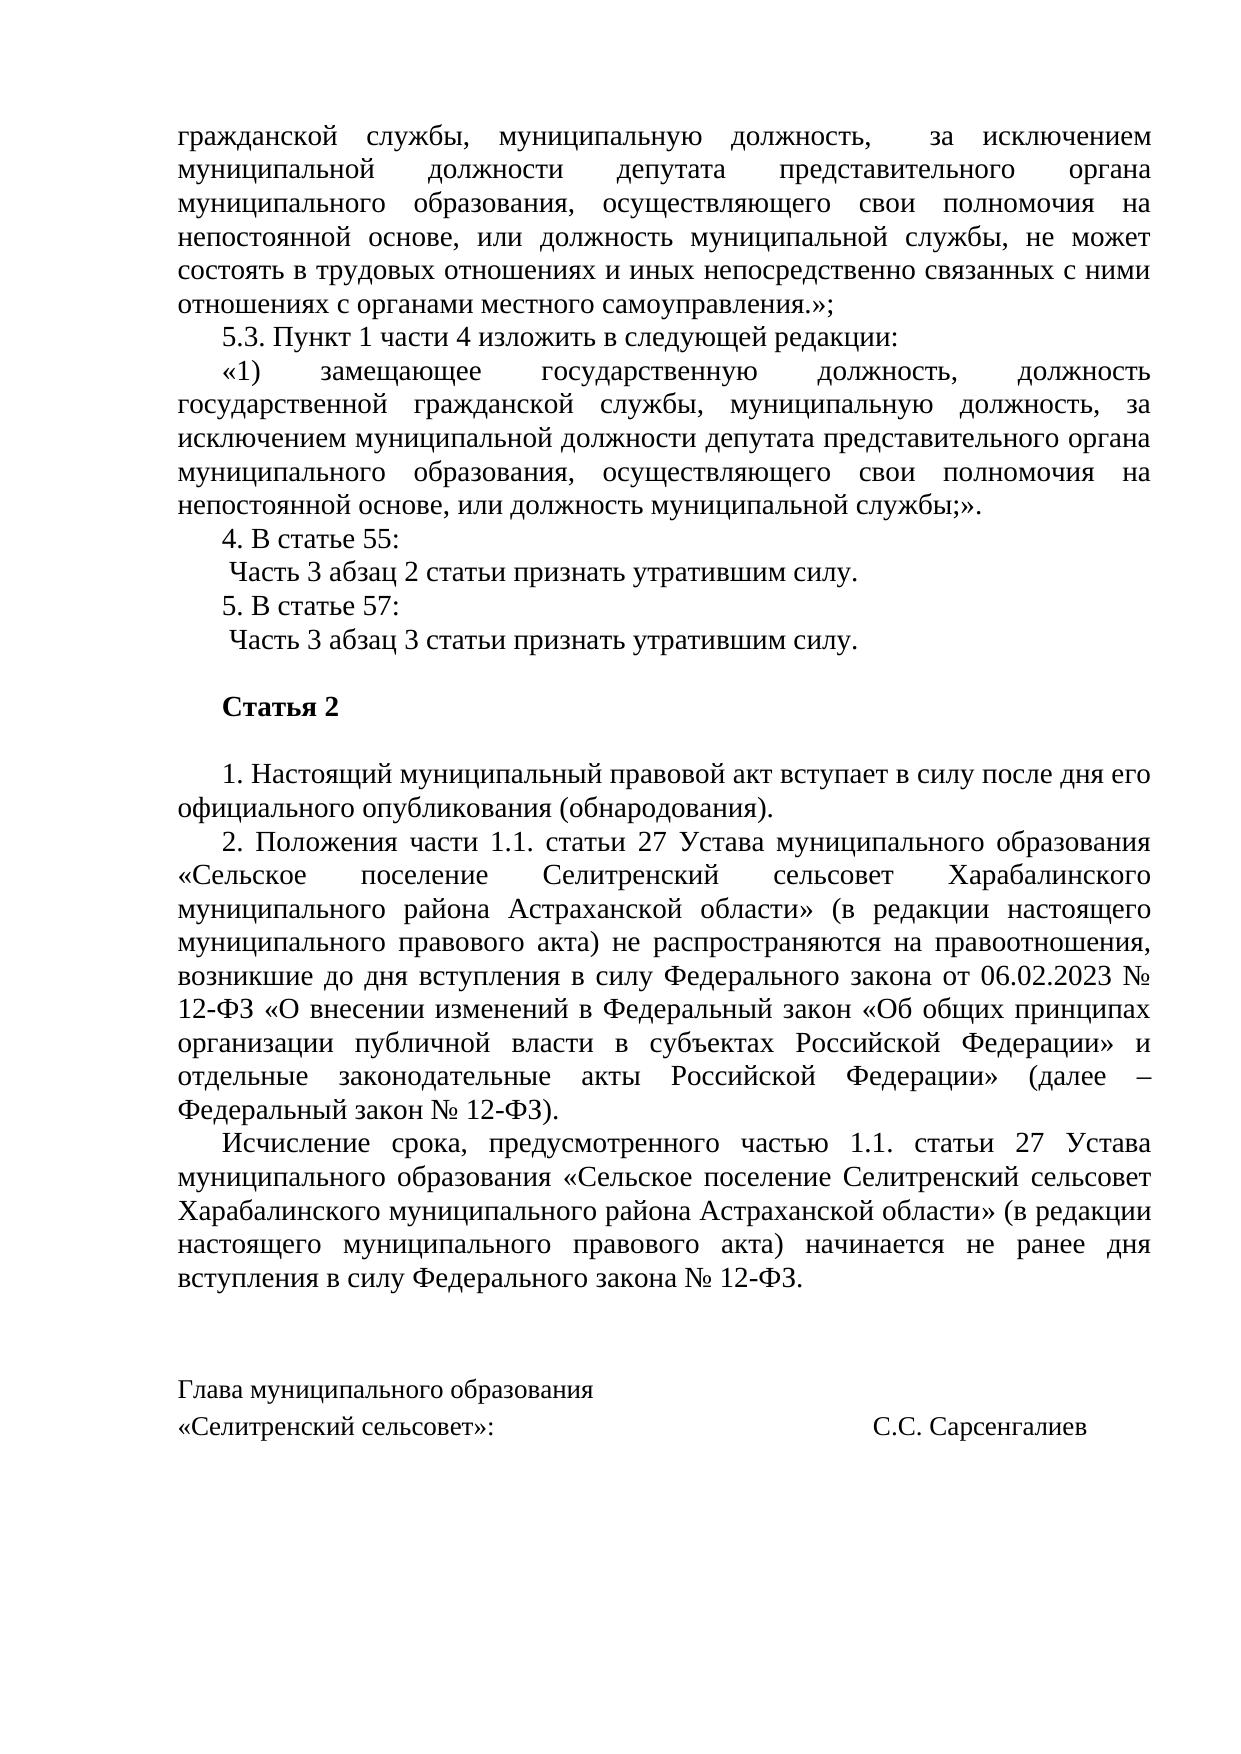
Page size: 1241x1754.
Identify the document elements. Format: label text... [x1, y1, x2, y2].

text Часть 3 абзац 3 статьи признать утратившим силу. [177, 622, 1152, 655]
text Статья 2 [177, 689, 1152, 723]
text 2. Положения части 1.1. статьи 27 Устава муниципального образования «Сельское поселение Селитренский сельсовет Харабалинского муниципального района Астраханской области» (в редакции настоящего муниципального правового акта) не распространяются на правоотношения, возникшие до дня вступления в силу Федерального закона от 06.02.2023 № 12-ФЗ «О внесении изменений в Федеральный закон «Об общих принципах организации публичной власти в субъектах Российской Федерации» и отдельные законодательные акты Российской Федерации» (далее – Федеральный закон № 12-ФЗ). [177, 824, 1152, 1126]
text «1) замещающее государственную должность, должность государственной гражданской службы, муниципальную должность, за исключением муниципальной должности депутата представительного органа муниципального образования, осуществляющего свои полномочия на непостоянной основе, или должность муниципальной службы;». [177, 353, 1152, 521]
text «Селитренский сельсовет»: С.С. Сарсенгалиев [177, 1406, 1152, 1443]
text Глава муниципального образования [177, 1368, 1152, 1406]
text Часть 3 абзац 2 статьи признать утратившим силу. [177, 554, 1152, 588]
text 4. В статье 55: [177, 521, 1152, 554]
text 5.3. Пункт 1 части 4 изложить в следующей редакции: [177, 319, 1152, 353]
text 5. В статье 57: [177, 588, 1152, 622]
text Исчисление срока, предусмотренного частью 1.1. статьи 27 Устава муниципального образования «Сельское поселение Селитренский сельсовет Харабалинского муниципального района Астраханской области» (в редакции настоящего муниципального правового акта) начинается не ранее дня вступления в силу Федерального закона № 12-ФЗ. [177, 1126, 1152, 1293]
text 1. Настоящий муниципальный правовой акт вступает в силу после дня его официального опубликования (обнародования). [177, 756, 1152, 823]
